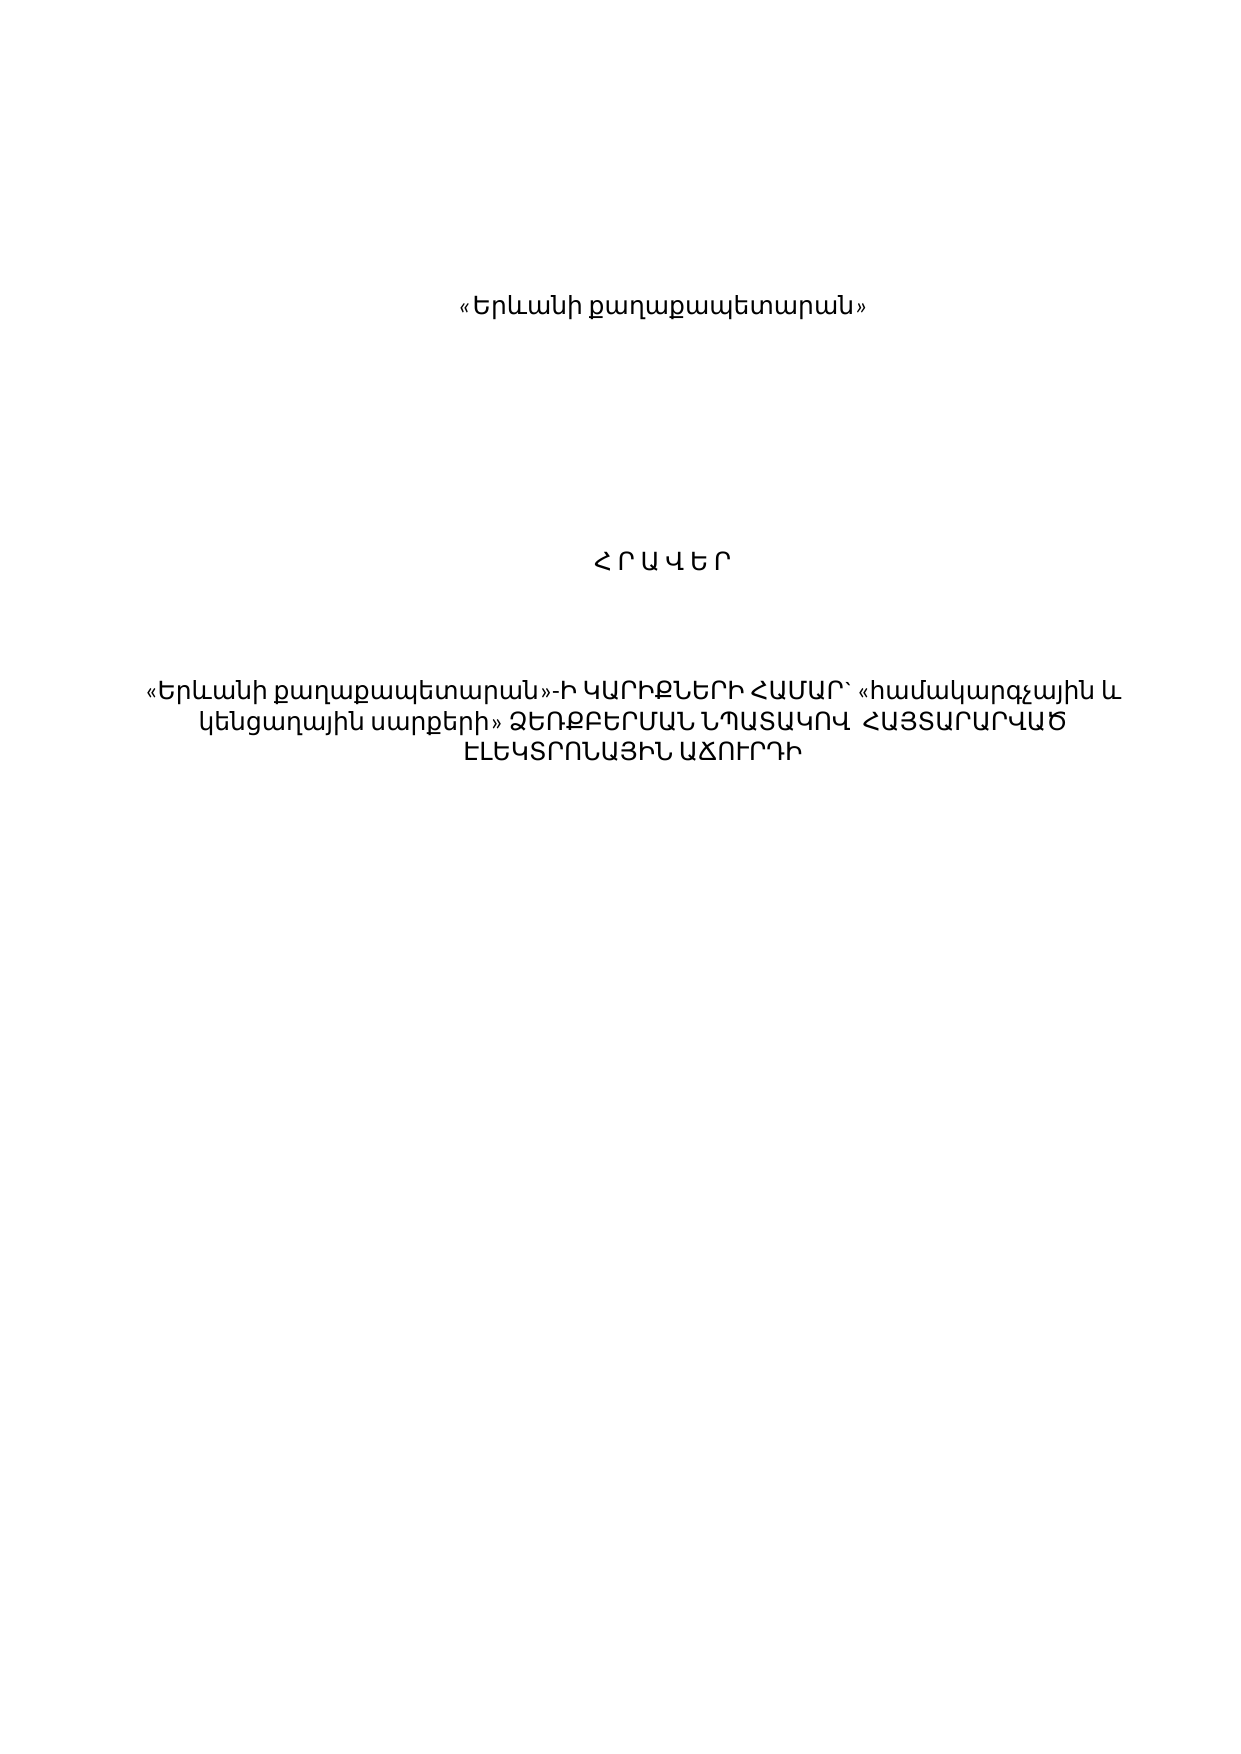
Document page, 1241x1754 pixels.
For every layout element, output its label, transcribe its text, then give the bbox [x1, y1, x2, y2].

text « Երևանի քաղաքապետարան» [94, 290, 1172, 321]
text «Երևանի քաղաքապետարան»-Ի ԿԱՐԻՔՆԵՐԻ ՀԱՄԱՐ` «համակարգչային և կենցաղային սարքերի» ՁԵՌՔԲԵՐՄԱՆ ՆՊԱՏԱԿՈՎ ՀԱՅՏԱՐԱՐՎԱԾ ԷԼԵԿՏՐՈՆԱՅԻՆ ԱՃՈՒՐԴԻ [94, 676, 1172, 767]
text Հ Ր Ա Վ Ե Ր [94, 546, 1172, 577]
